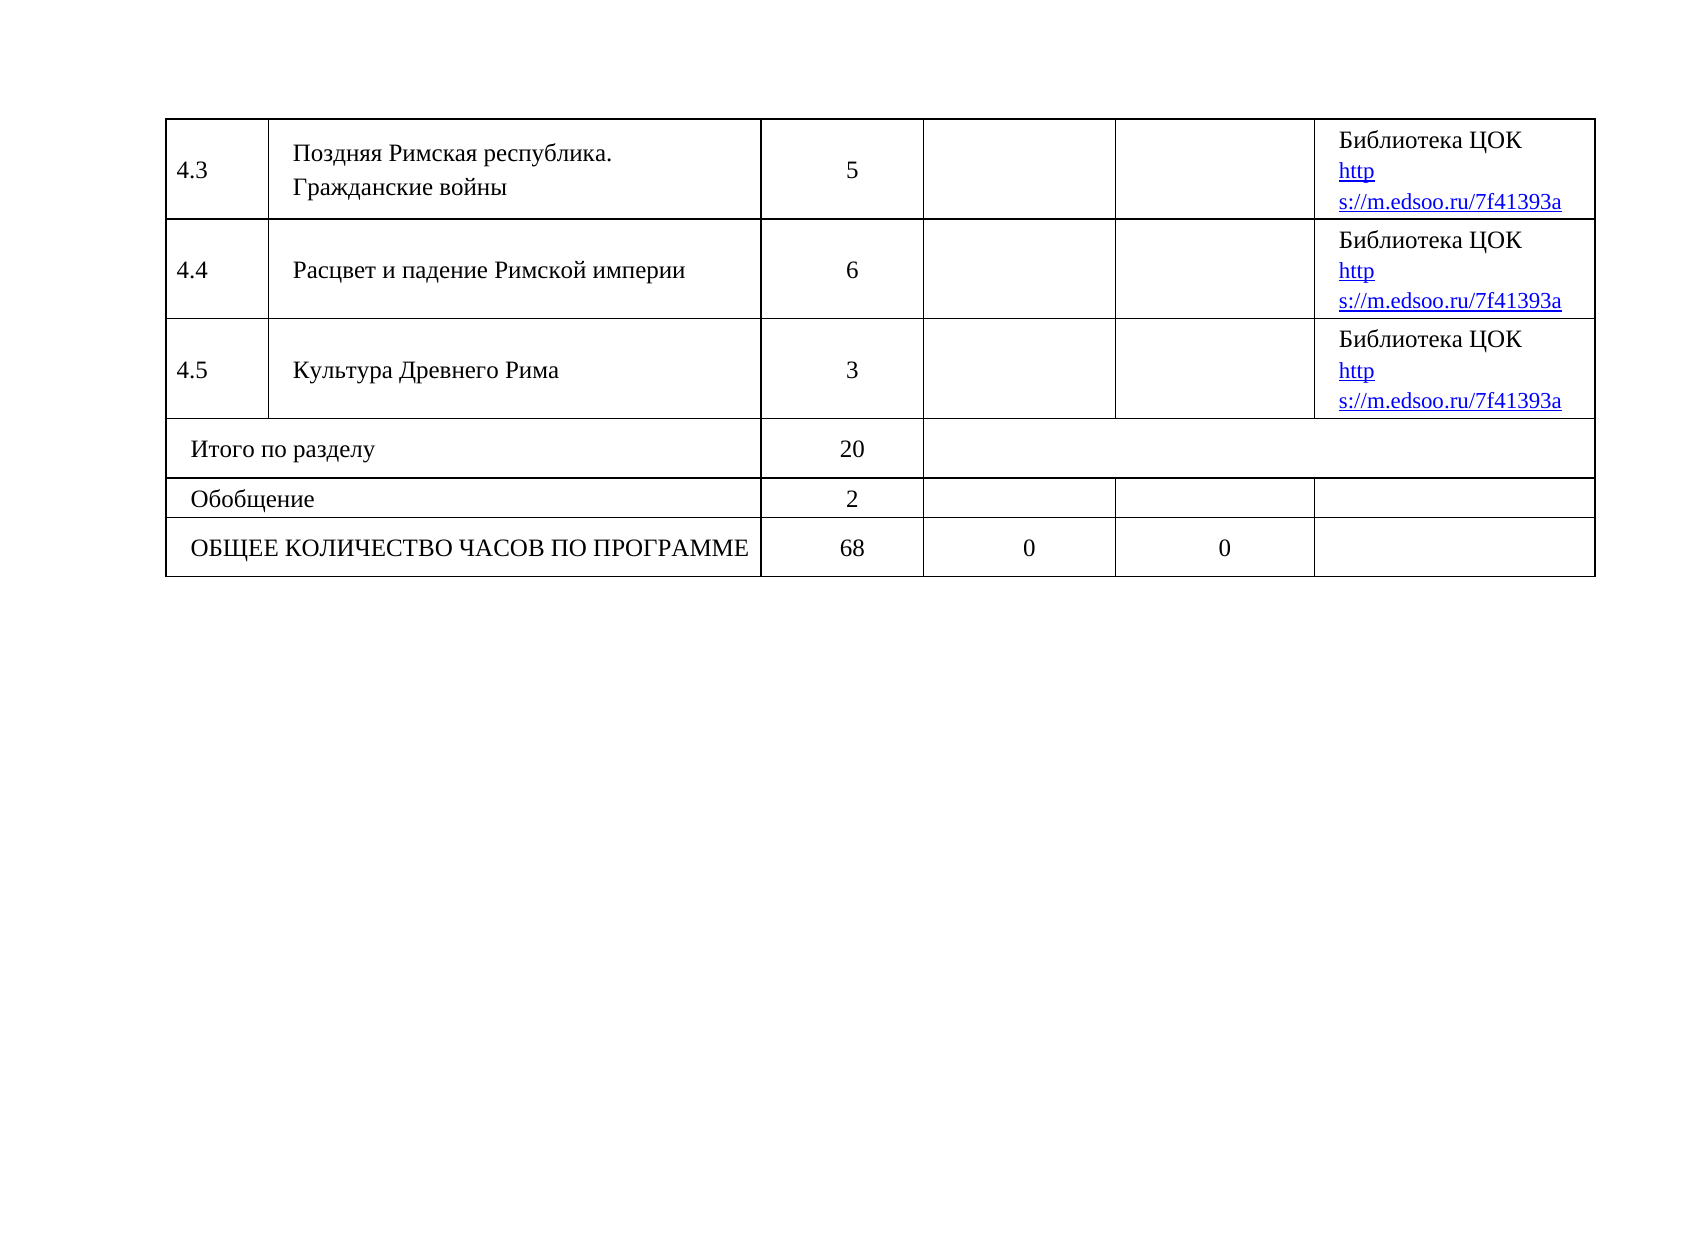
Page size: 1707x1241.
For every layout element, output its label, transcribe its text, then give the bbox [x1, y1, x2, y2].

table_cell Обобщение [167, 479, 760, 516]
table_cell 0 [924, 518, 1115, 576]
table_cell 3 [762, 319, 923, 417]
table_cell 4.4 [167, 220, 268, 318]
table_cell 4.3 [167, 120, 268, 218]
table_cell 68 [762, 518, 923, 576]
table_cell [1116, 479, 1314, 516]
table_cell [1116, 319, 1314, 417]
table_cell [924, 319, 1115, 417]
table_cell [1315, 479, 1594, 516]
table_cell 0 [1116, 518, 1314, 576]
table_cell Библиотека ЦОК https://m.edsoo.ru/7f41393a [1315, 319, 1594, 417]
table_cell Поздняя Римская республика. Гражданские войны [269, 120, 760, 218]
table_cell [1116, 220, 1314, 318]
table_cell [924, 419, 1594, 477]
table_cell [1315, 518, 1594, 576]
table_cell [924, 120, 1115, 218]
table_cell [1315, 120, 1594, 218]
table_cell 5 [762, 120, 923, 218]
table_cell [1315, 220, 1594, 318]
table_cell Расцвет и падение Римской империи [269, 220, 760, 318]
table_cell 2 [762, 479, 923, 516]
table_cell 20 [762, 419, 923, 477]
table_cell [924, 479, 1115, 516]
table_cell [924, 220, 1115, 318]
table_cell ОБЩЕЕ КОЛИЧЕСТВО ЧАСОВ ПО ПРОГРАММЕ [167, 518, 760, 576]
table_cell Итого по разделу [167, 419, 760, 477]
table_cell [1116, 120, 1314, 218]
table_cell 6 [762, 220, 923, 318]
table_cell 4.5 [167, 319, 268, 417]
table_cell Культура Древнего Рима [269, 319, 760, 417]
